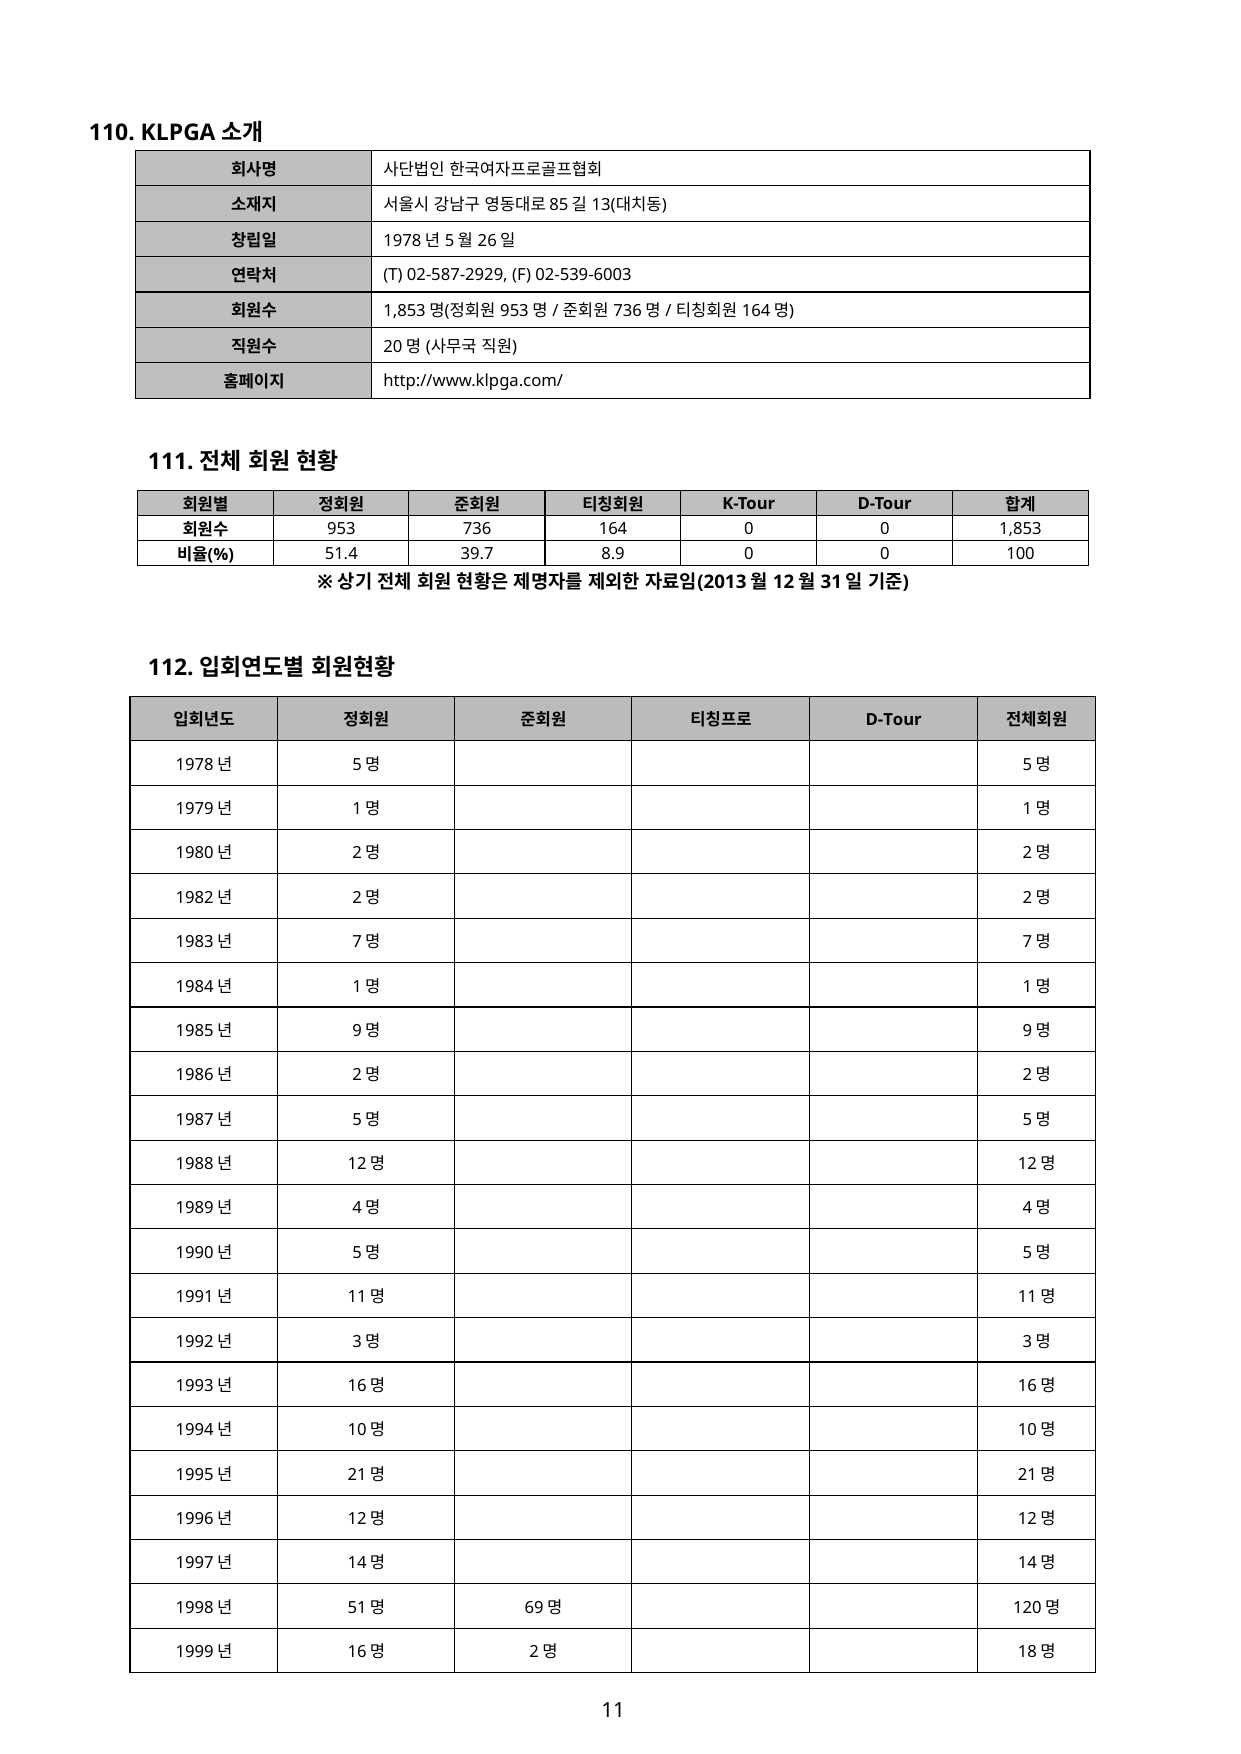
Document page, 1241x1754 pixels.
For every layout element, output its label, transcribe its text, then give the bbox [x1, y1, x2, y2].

table_header 회원별 [138, 491, 273, 515]
table_cell [810, 830, 977, 873]
table_cell 16명 [278, 1363, 454, 1406]
table_cell 1978년 5월 26일 [372, 222, 1089, 256]
table_cell [455, 1185, 631, 1228]
table_cell 0 [681, 516, 816, 540]
table_cell 1,853 [953, 516, 1088, 540]
table_cell [632, 1363, 809, 1406]
table_cell 5명 [978, 1229, 1095, 1273]
table_header 합계 [953, 491, 1088, 515]
table_cell 1996년 [131, 1496, 277, 1539]
text 110. KLPGA 소개 [89, 112, 1137, 150]
table_cell [632, 874, 809, 918]
table_cell [632, 1451, 809, 1494]
table_cell [810, 1096, 977, 1139]
table_cell [455, 1363, 631, 1406]
table_cell [810, 1496, 977, 1539]
table_cell 1990년 [131, 1229, 277, 1273]
table_cell 5명 [978, 741, 1095, 784]
table_cell [810, 1407, 977, 1450]
table_cell 2명 [278, 874, 454, 918]
table_cell 1992년 [131, 1318, 277, 1361]
table_cell 직원수 [136, 328, 371, 362]
table_header 사단법인 한국여자프로골프협회 [372, 151, 1089, 185]
text ※ 상기 전체 회원 현황은 제명자를 제외한 자료임(2013월 12월 31일 기준) [89, 566, 1137, 594]
text 111. 전체 회원 현황 [148, 443, 1137, 476]
table_cell [810, 874, 977, 918]
table_cell (T) 02-587-2929, (F) 02-539-6003 [372, 257, 1089, 291]
table_cell 5명 [278, 741, 454, 784]
table_cell [455, 963, 631, 1006]
table_cell 1986년 [131, 1052, 277, 1095]
table_cell 51명 [278, 1584, 454, 1628]
table_cell 164 [546, 516, 680, 540]
table_cell [455, 1407, 631, 1450]
table_cell [632, 1185, 809, 1228]
table_cell 회원수 [138, 516, 273, 540]
table_cell [632, 1629, 809, 1672]
table_cell [810, 1185, 977, 1228]
table_cell 1명 [278, 786, 454, 829]
table_header K-Tour [681, 491, 816, 515]
table_cell 1984년 [131, 963, 277, 1006]
table_cell [455, 1496, 631, 1539]
table_cell 0 [817, 516, 952, 540]
table_cell 1988년 [131, 1141, 277, 1184]
table_cell 10명 [278, 1407, 454, 1450]
table_cell 14명 [978, 1540, 1095, 1583]
table_header 입회년도 [131, 697, 277, 740]
table_cell 953 [274, 516, 408, 540]
table_cell 5명 [978, 1096, 1095, 1139]
table_cell [632, 963, 809, 1006]
table_cell [810, 1274, 977, 1317]
table_cell 1995년 [131, 1451, 277, 1494]
table_cell 21명 [278, 1451, 454, 1494]
table_cell [810, 1540, 977, 1583]
table_cell [455, 1274, 631, 1317]
table_cell 3명 [278, 1318, 454, 1361]
table_cell 1991년 [131, 1274, 277, 1317]
table_cell [455, 874, 631, 918]
table_cell [632, 1584, 809, 1628]
table_cell 2명 [278, 830, 454, 873]
table_cell 5명 [278, 1096, 454, 1139]
table_cell 9명 [278, 1008, 454, 1051]
table_cell 0 [817, 541, 952, 565]
table_cell 4명 [978, 1185, 1095, 1228]
table_cell 1979년 [131, 786, 277, 829]
table_cell 18명 [978, 1629, 1095, 1672]
table_cell [810, 786, 977, 829]
table_cell [810, 1229, 977, 1273]
table_cell 736 [409, 516, 544, 540]
table_cell [632, 1318, 809, 1361]
table_cell [632, 1540, 809, 1583]
table_cell 39.7 [409, 541, 544, 565]
table_cell 2명 [278, 1052, 454, 1095]
table_cell 0 [681, 541, 816, 565]
table_cell 1980년 [131, 830, 277, 873]
table_cell 1997년 [131, 1540, 277, 1583]
table_cell [455, 1318, 631, 1361]
table_cell 69명 [455, 1584, 631, 1628]
table_cell 14명 [278, 1540, 454, 1583]
table_cell 1명 [278, 963, 454, 1006]
table_cell 1982년 [131, 874, 277, 918]
table_cell 연락처 [136, 257, 371, 291]
table_cell 5명 [278, 1229, 454, 1273]
table_header 전체회원 [978, 697, 1095, 740]
table_cell [632, 1096, 809, 1139]
table_cell [632, 1141, 809, 1184]
table_cell 12명 [278, 1141, 454, 1184]
table_cell 1978년 [131, 741, 277, 784]
table_cell 1994년 [131, 1407, 277, 1450]
table_cell 12명 [278, 1496, 454, 1539]
table_cell 창립일 [136, 222, 371, 256]
table_cell 7명 [978, 919, 1095, 962]
table_cell 120명 [978, 1584, 1095, 1628]
table_cell 서울시 강남구 영동대로85길 13(대치동) [372, 186, 1089, 221]
table_cell 1985년 [131, 1008, 277, 1051]
table_cell 2명 [978, 830, 1095, 873]
table_cell [455, 1052, 631, 1095]
table_cell 16명 [278, 1629, 454, 1672]
table_cell 9명 [978, 1008, 1095, 1051]
table_cell [632, 786, 809, 829]
table_cell [810, 1141, 977, 1184]
table_cell [632, 1496, 809, 1539]
table_cell 11명 [278, 1274, 454, 1317]
table_cell 홈페이지 [136, 363, 371, 398]
table_cell 1명 [978, 786, 1095, 829]
table_cell [455, 1451, 631, 1494]
table_cell 20명 (사무국 직원) [372, 328, 1089, 362]
table_cell 51.4 [274, 541, 408, 565]
table_cell [632, 1229, 809, 1273]
table_cell [632, 919, 809, 962]
table_cell [455, 1096, 631, 1139]
table_cell 1993년 [131, 1363, 277, 1406]
table_cell 8.9 [546, 541, 680, 565]
table_cell 3명 [978, 1318, 1095, 1361]
table_header 준회원 [409, 491, 544, 515]
table_cell [455, 919, 631, 962]
table_cell 2명 [978, 1052, 1095, 1095]
table_cell [810, 1008, 977, 1051]
table_header 티칭회원 [546, 491, 680, 515]
table_cell 1999년 [131, 1629, 277, 1672]
table_cell [632, 1274, 809, 1317]
table_cell 1983년 [131, 919, 277, 962]
table_cell [810, 1584, 977, 1628]
table_cell 1987년 [131, 1096, 277, 1139]
table_cell 2명 [978, 874, 1095, 918]
table_cell 7명 [278, 919, 454, 962]
table_cell [455, 1229, 631, 1273]
table_cell [632, 1052, 809, 1095]
table_cell [632, 1008, 809, 1051]
table_cell 16명 [978, 1363, 1095, 1406]
table_cell 10명 [978, 1407, 1095, 1450]
table_header 회사명 [136, 151, 371, 185]
table_cell 1989년 [131, 1185, 277, 1228]
table_cell [455, 1141, 631, 1184]
table_cell 4명 [278, 1185, 454, 1228]
table_cell 소재지 [136, 186, 371, 221]
table_cell [632, 741, 809, 784]
table_cell 12명 [978, 1496, 1095, 1539]
table_cell 1명 [978, 963, 1095, 1006]
table_cell http://www.klpga.com/ [372, 363, 1089, 398]
table_cell 1998년 [131, 1584, 277, 1628]
table_cell [810, 1451, 977, 1494]
table_cell [455, 1008, 631, 1051]
table_header D-Tour [817, 491, 952, 515]
table_cell 비율(%) [138, 541, 273, 565]
table_cell 2명 [455, 1629, 631, 1672]
text 112. 입회연도별 회원현황 [148, 649, 1137, 682]
table_cell [810, 919, 977, 962]
table_cell [455, 741, 631, 784]
table_header D-Tour [810, 697, 977, 740]
table_cell [632, 830, 809, 873]
table_cell [632, 1407, 809, 1450]
table_cell 회원수 [136, 293, 371, 327]
table_header 정회원 [278, 697, 454, 740]
table_cell [810, 963, 977, 1006]
table_cell [455, 786, 631, 829]
table_header 티칭프로 [632, 697, 809, 740]
table_header 준회원 [455, 697, 631, 740]
table_cell [810, 741, 977, 784]
table_cell 21명 [978, 1451, 1095, 1494]
table_cell 11명 [978, 1274, 1095, 1317]
table_cell 100 [953, 541, 1088, 565]
table_cell [455, 830, 631, 873]
table_cell 12명 [978, 1141, 1095, 1184]
table_cell [455, 1540, 631, 1583]
table_header 정회원 [274, 491, 408, 515]
table_cell 1,853명(정회원 953명 / 준회원 736명 / 티칭회원 164명) [372, 293, 1089, 327]
table_cell [810, 1318, 977, 1361]
table_cell [810, 1363, 977, 1406]
table_cell [810, 1052, 977, 1095]
table_cell [810, 1629, 977, 1672]
